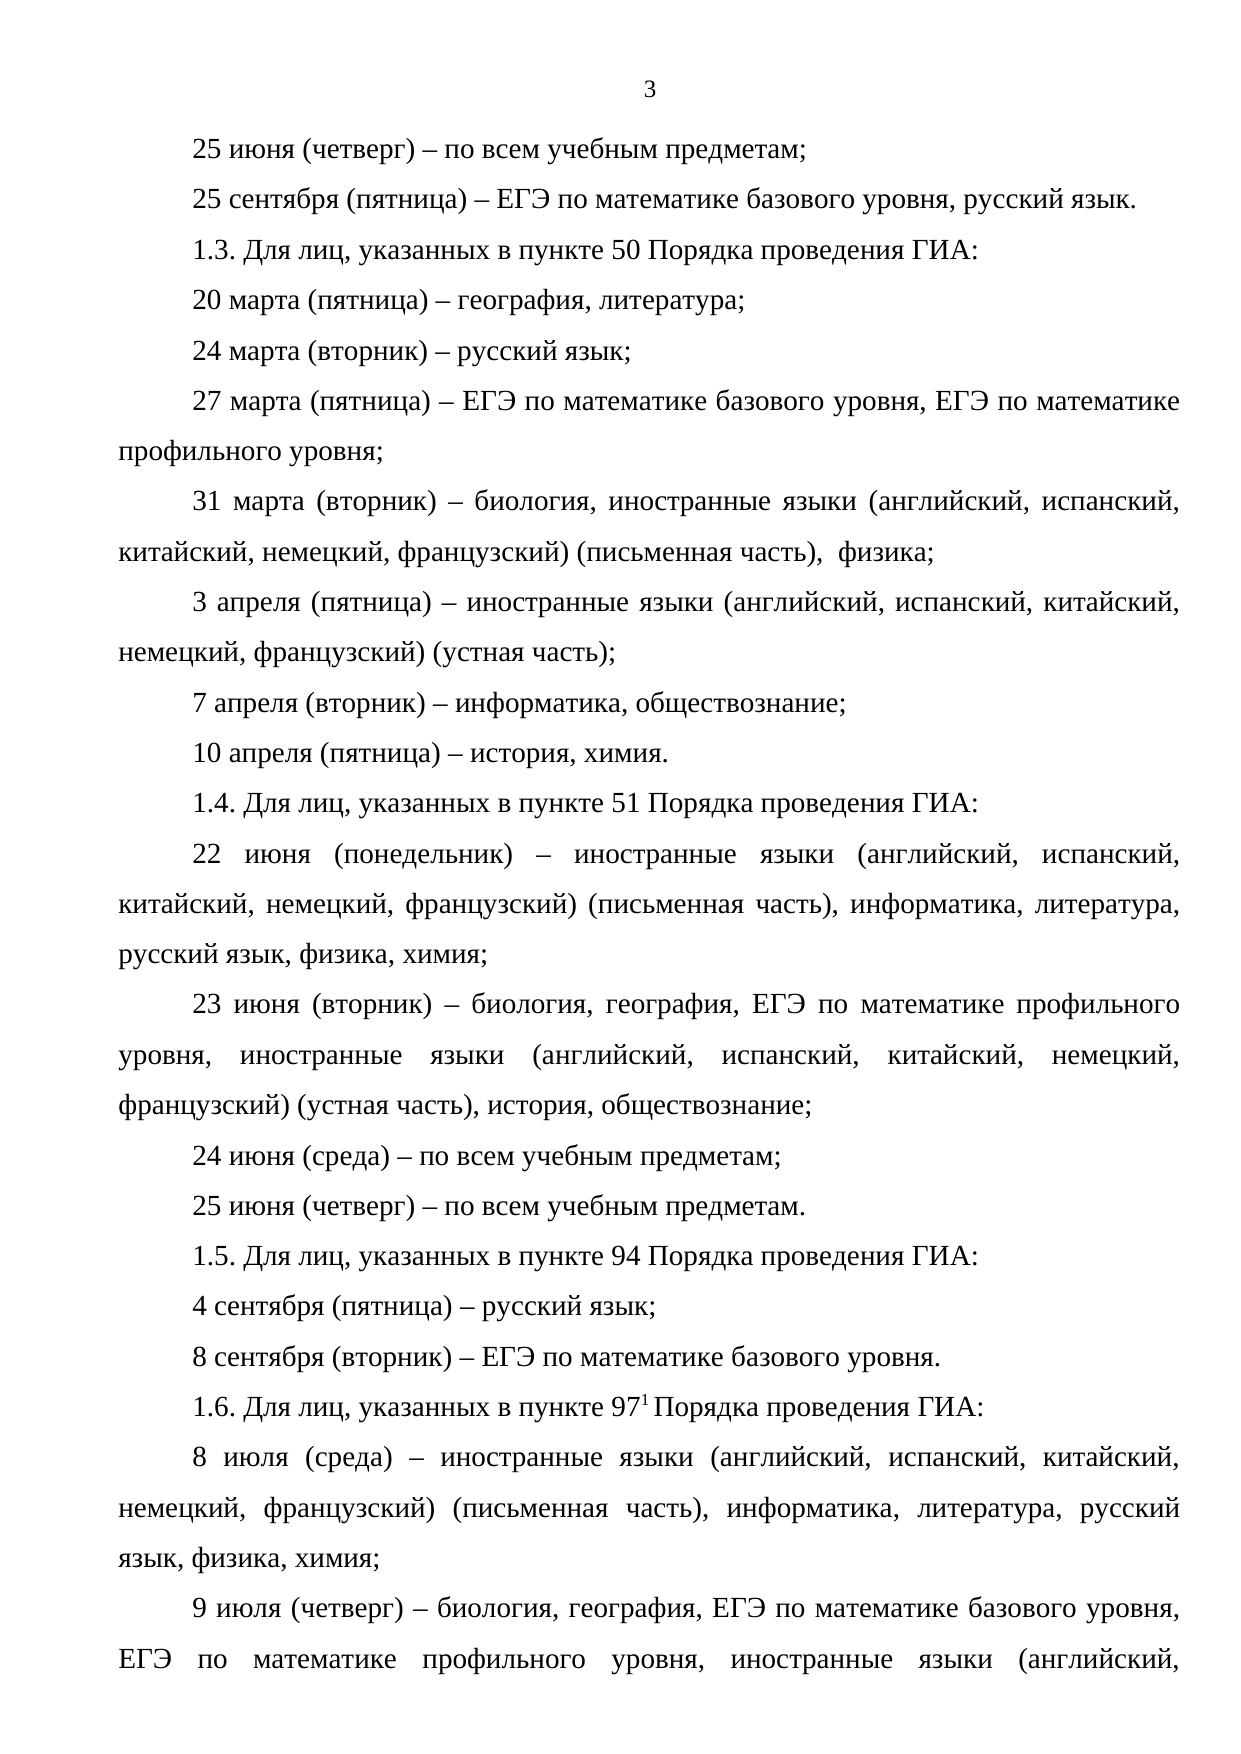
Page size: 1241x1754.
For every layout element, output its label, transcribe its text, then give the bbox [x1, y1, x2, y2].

text 31 марта (вторник) – биология, иностранные языки (английский, испанский, китайский, немецкий, французский) (письменная часть), физика; [118, 483, 1181, 567]
text 4 сентября (пятница) – русский язык; [118, 1288, 1181, 1322]
text 1.6. Для лиц, указанных в пункте 971 Порядка проведения ГИА: [118, 1389, 1181, 1423]
text 25 сентября (пятница) – ЕГЭ по математике базового уровня, русский язык. [118, 182, 1181, 215]
text 1.3. Для лиц, указанных в пункте 50 Порядка проведения ГИА: [118, 232, 1181, 266]
text 20 марта (пятница) – география, литература; [118, 282, 1181, 316]
text 22 июня (понедельник) – иностранные языки (английский, испанский, китайский, немецкий, французский) (письменная часть), информатика, литература, русский язык, физика, химия; [118, 836, 1181, 970]
text 3 апреля (пятница) – иностранные языки (английский, испанский, китайский, немецкий, французский) (устная часть); [118, 584, 1181, 668]
text 24 июня (среда) – по всем учебным предметам; [118, 1138, 1181, 1171]
text 25 июня (четверг) – по всем учебным предметам; [118, 131, 1181, 165]
text 8 сентября (вторник) – ЕГЭ по математике базового уровня. [118, 1339, 1181, 1372]
text 24 марта (вторник) – русский язык; [118, 333, 1181, 366]
text 8 июля (среда) – иностранные языки (английский, испанский, китайский, немецкий, французский) (письменная часть), информатика, литература, русский язык, физика, химия; [118, 1439, 1181, 1574]
text 25 июня (четверг) – по всем учебным предметам. [118, 1188, 1181, 1221]
text 1.5. Для лиц, указанных в пункте 94 Порядка проведения ГИА: [118, 1238, 1181, 1272]
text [118, 1590, 1181, 1674]
text 23 июня (вторник) – биология, география, ЕГЭ по математике профильного уровня, иностранные языки (английский, испанский, китайский, немецкий, французский) (устная часть), история, обществознание; [118, 987, 1181, 1121]
text 7 апреля (вторник) – информатика, обществознание; [118, 685, 1181, 718]
text 10 апреля (пятница) – история, химия. [118, 735, 1181, 769]
text 27 марта (пятница) – ЕГЭ по математике базового уровня, ЕГЭ по математике профильного уровня; [118, 383, 1181, 467]
text 1.4. Для лиц, указанных в пункте 51 Порядка проведения ГИА: [118, 785, 1181, 819]
